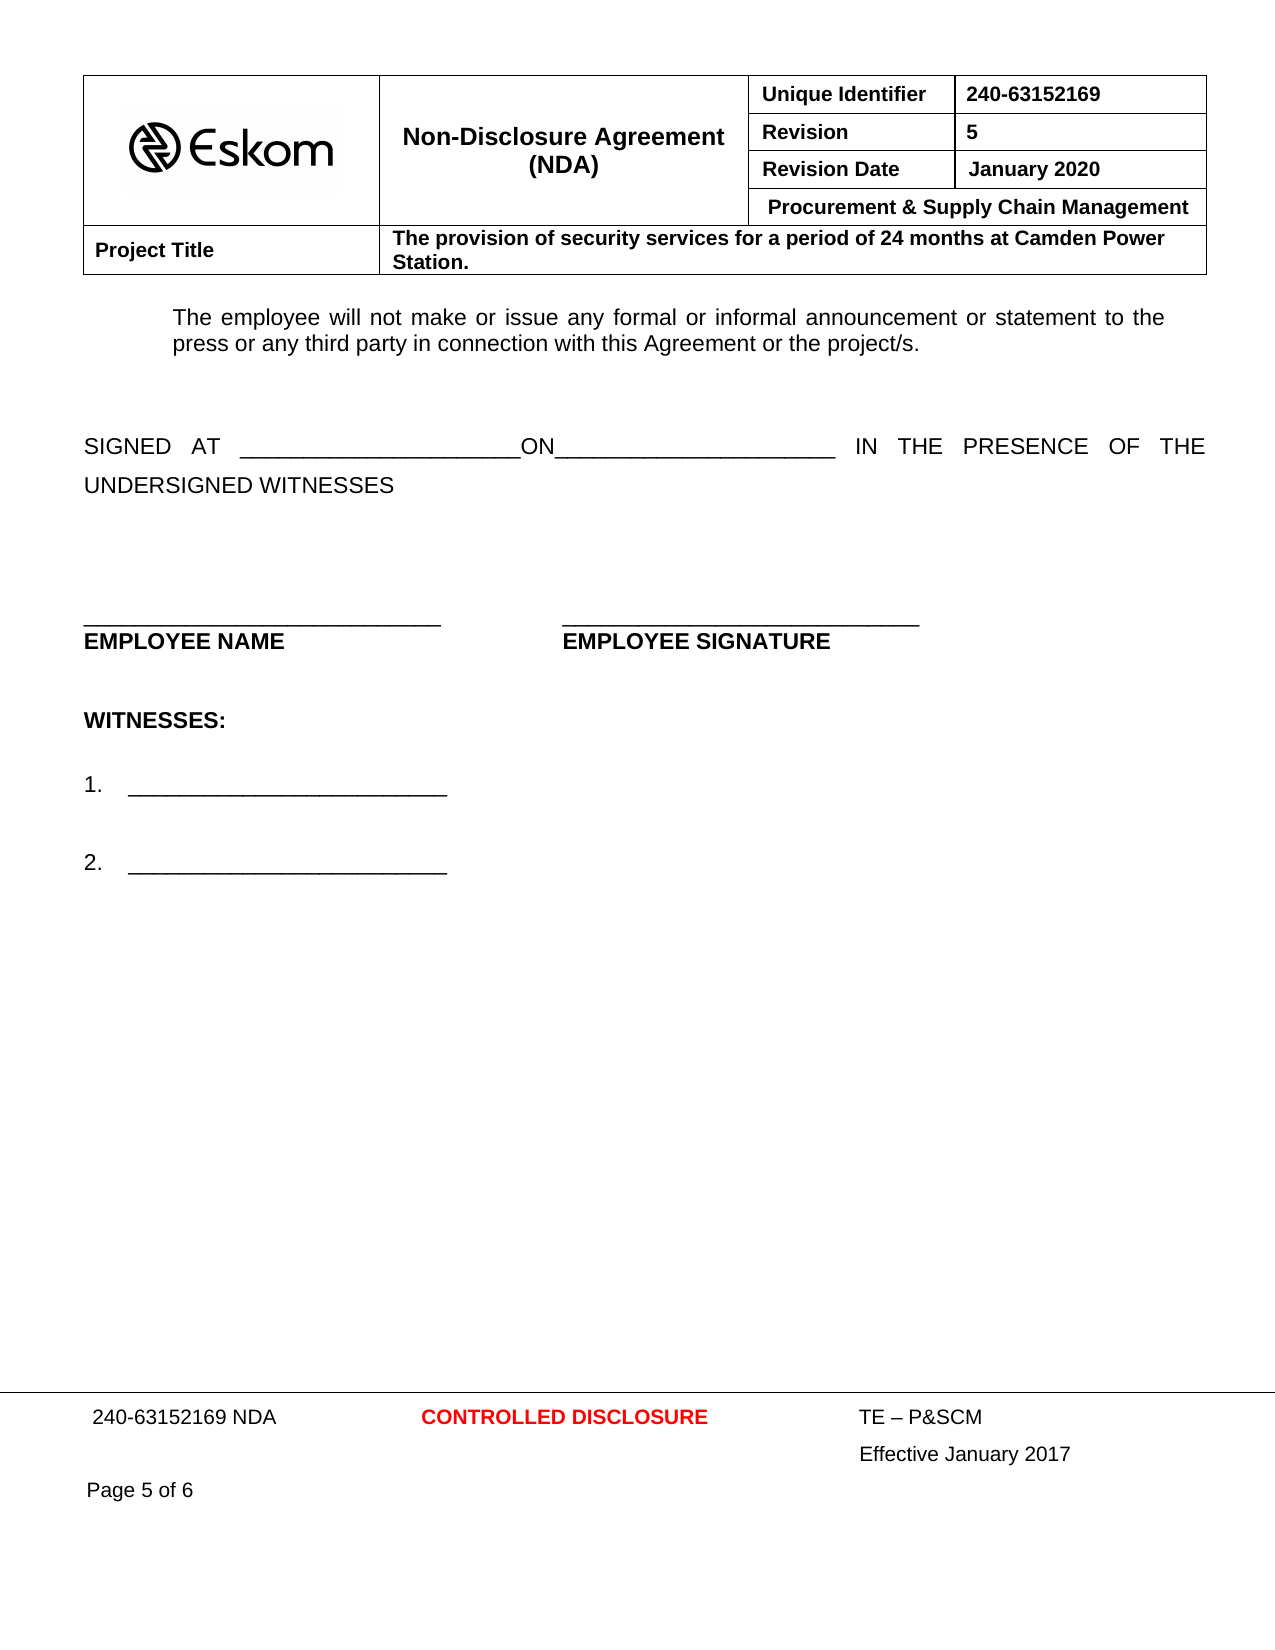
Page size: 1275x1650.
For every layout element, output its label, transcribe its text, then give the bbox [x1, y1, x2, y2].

picture [122, 106, 341, 195]
subtitle EMPLOYEE NAME EMPLOYEE SIGNATURE [84, 628, 1167, 654]
subtitle 2. _________________________ [84, 849, 1167, 875]
subtitle ____________________________ ____________________________ [84, 601, 1167, 628]
subtitle The employee will not make or issue any formal or informal announcement or statement to the press or any third party in connection with this Agreement or the project/s. [172, 304, 1167, 356]
subtitle SIGNED AT ______________________ON______________________ IN THE PRESENCE OF THE UNDERSIGNED WITNESSES [84, 433, 1206, 499]
subtitle 1. _________________________ [84, 771, 1167, 797]
subtitle WITNESSES: [84, 707, 1167, 733]
